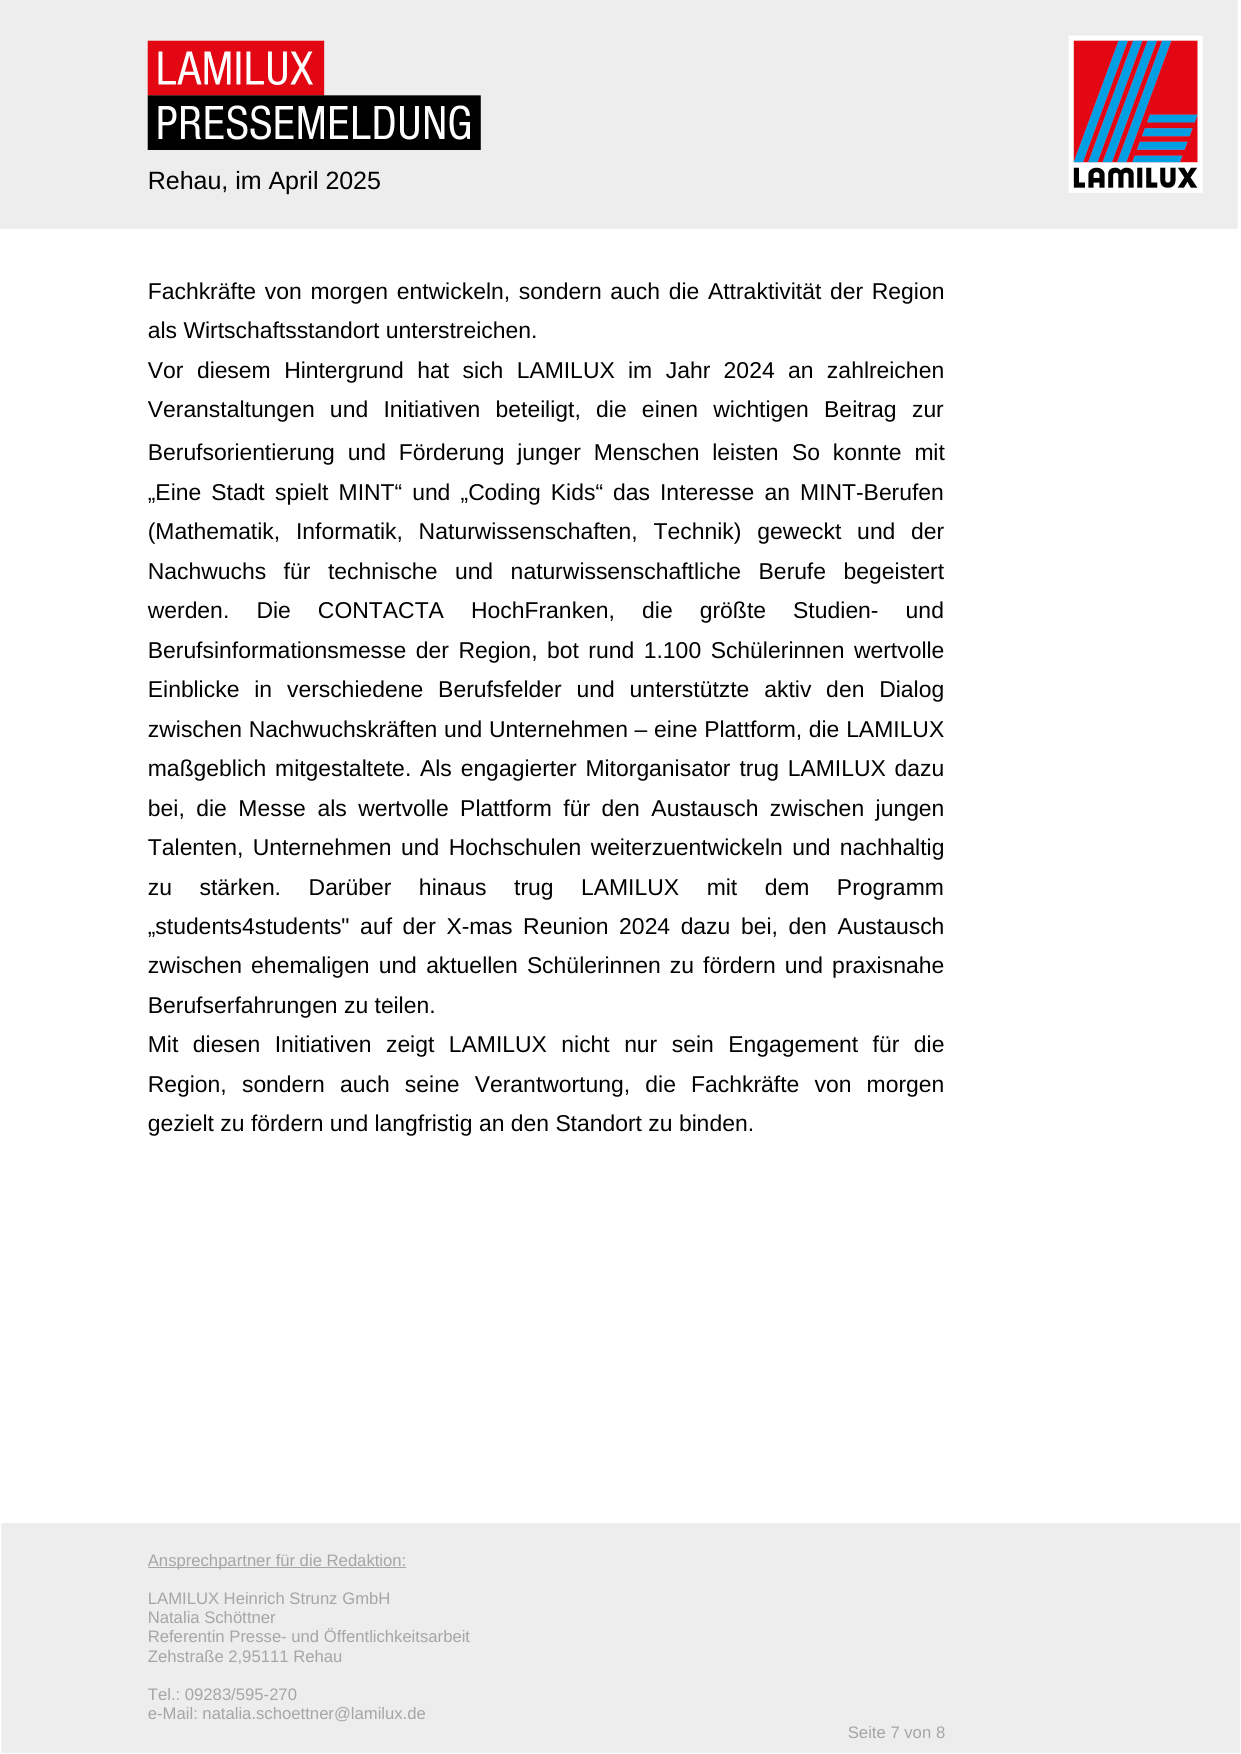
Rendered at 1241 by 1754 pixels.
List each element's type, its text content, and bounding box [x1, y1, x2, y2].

picture [0, 0, 1238, 229]
picture [1, 1523, 1241, 1753]
text Mit diesen Initiativen zeigt LAMILUX nicht nur sein Engagement für die Region, sondern auch seine Verantwortung, die Fachkräfte von morgen gezielt zu fördern und langfristig an den Standort zu binden. [148, 1031, 945, 1137]
text Vor diesem Hintergrund hat sich LAMILUX im Jahr 2024 an zahlreichen Veranstaltungen und Initiativen beteiligt, die einen wichtigen Beitrag zur Berufsorientierung und Förderung junger Menschen leisten So konnte mit „Eine Stadt spielt MINT“ und „Coding Kids“ das Interesse an MINT-Berufen (Mathematik, Informatik, Naturwissenschaften, Technik) geweckt und der Nachwuchs für technische und naturwissenschaftliche Berufe begeistert werden. Die CONTACTA HochFranken, die größte Studien- und Berufsinformationsmesse der Region, bot rund 1.100 Schülerinnen wertvolle Einblicke in verschiedene Berufsfelder und unterstützte aktiv den Dialog zwischen Nachwuchskräften und Unternehmen – eine Plattform, die LAMILUX maßgeblich mitgestaltete. Als engagierter Mitorganisator trug LAMILUX dazu bei, die Messe als wertvolle Plattform für den Austausch zwischen jungen Talenten, Unternehmen und Hochschulen weiterzuentwickeln und nachhaltig zu stärken. Darüber hinaus trug LAMILUX mit dem Programm „students4students" auf der X-mas Reunion 2024 dazu bei, den Austausch zwischen ehemaligen und aktuellen Schülerinnen zu fördern und praxisnahe Berufserfahrungen zu teilen. [148, 357, 945, 1018]
